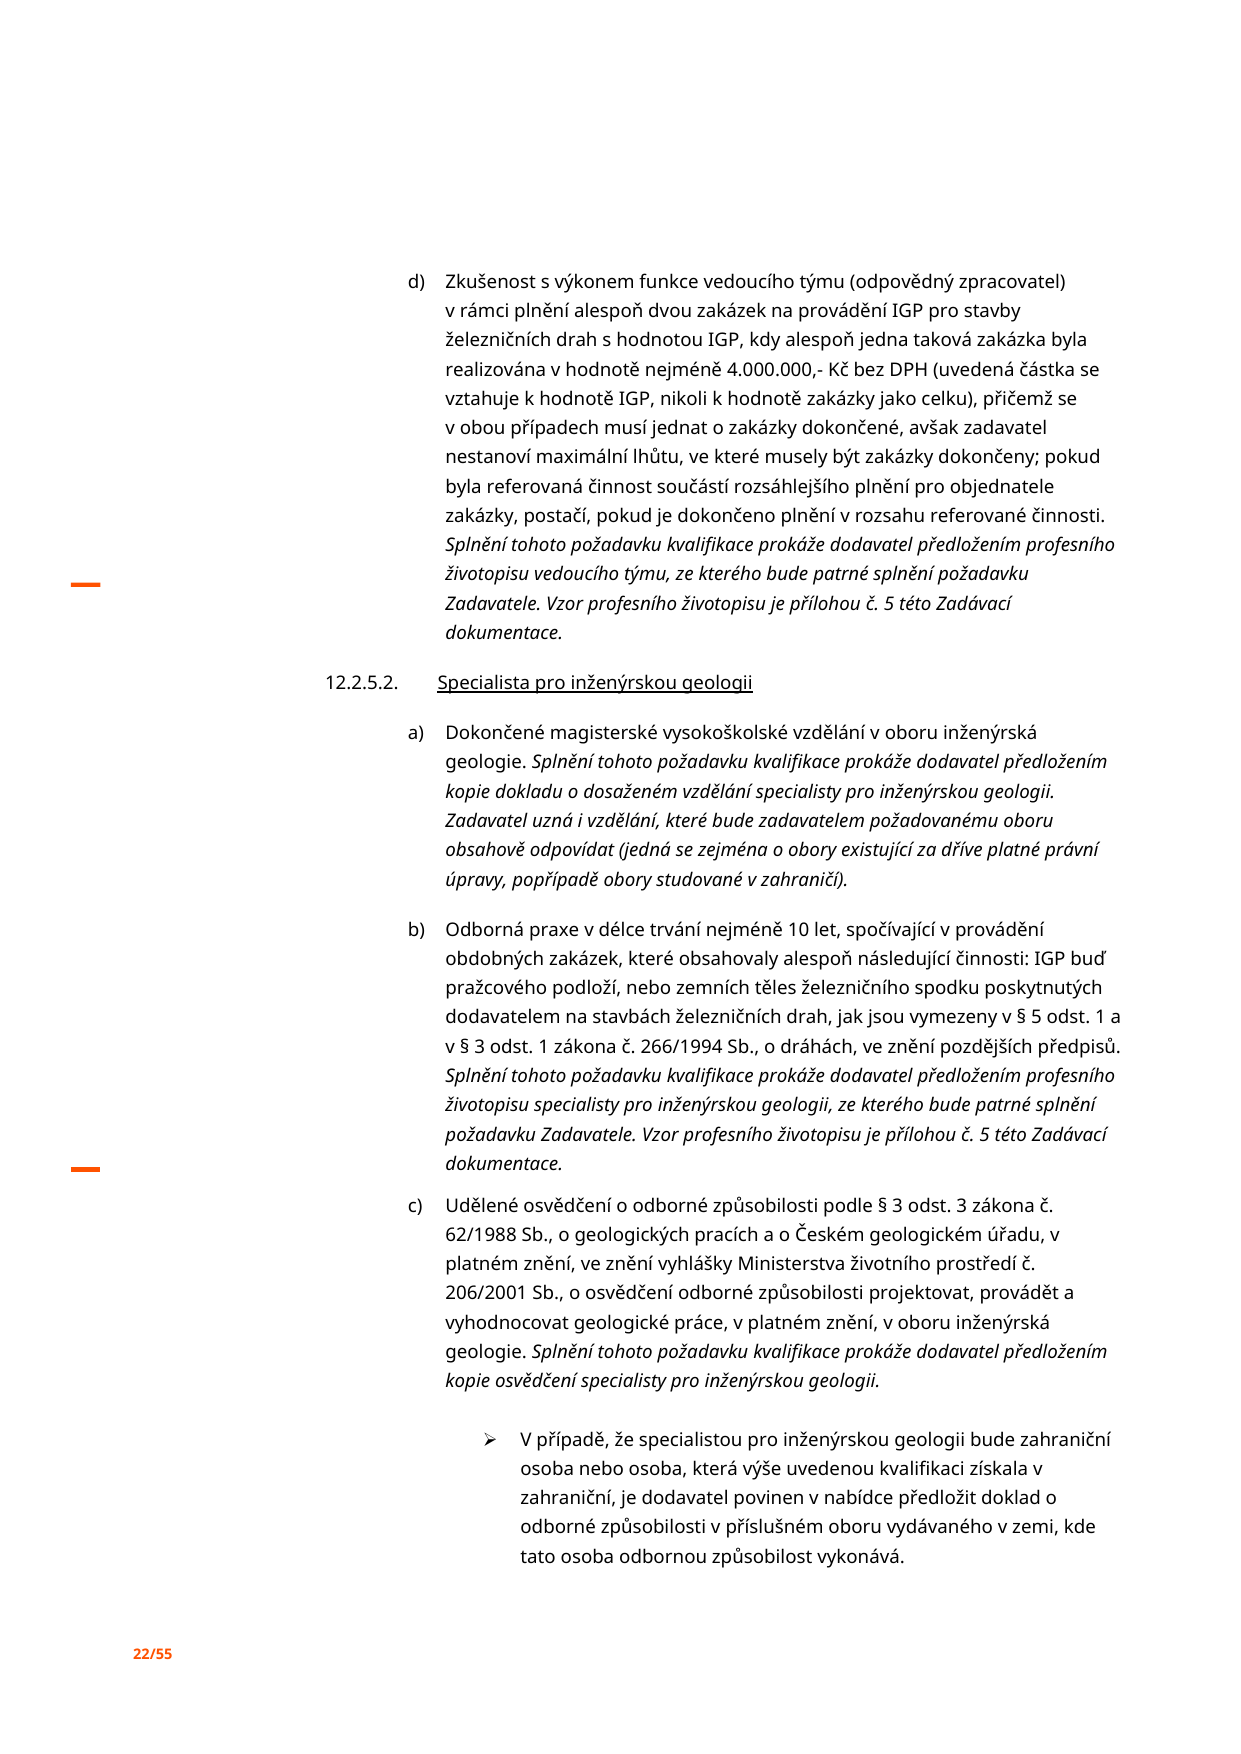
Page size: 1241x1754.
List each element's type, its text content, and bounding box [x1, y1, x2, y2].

list Odborná praxe v délce trvání nejméně 10 let, spočívající v provádění obdobných zakázek, které obsahovaly alespoň následující činnosti: IGP buď pražcového podloží, nebo zemních těles železničního spodku poskytnutých dodavatelem na stavbách železničních drah, jak jsou vymezeny v § 5 odst. 1 a v § 3 odst. 1 zákona č. 266/1994 Sb., o dráhách, ve znění pozdějších předpisů. Splnění tohoto požadavku kvalifikace prokáže dodavatel předložením profesního životopisu specialisty pro inženýrskou geologii, ze kterého bude patrné splnění požadavku Zadavatele. Vzor profesního životopisu je přílohou č. 5 této Zadávací dokumentace. [408, 916, 1122, 1176]
list Dokončené magisterské vysokoškolské vzdělání v oboru inženýrská geologie. Splnění tohoto požadavku kvalifikace prokáže dodavatel předložením kopie dokladu o dosaženém vzdělání specialisty pro inženýrskou geologii. Zadavatel uzná i vzdělání, které bude zadavatelem požadovanému oboru obsahově odpovídat (jedná se zejména o obory existující za dříve platné právní úpravy, popřípadě obory studované v zahraničí). [408, 719, 1122, 891]
list Udělené osvědčení o odborné způsobilosti podle § 3 odst. 3 zákona č. 62/1988 Sb., o geologických pracích a o Českém geologickém úřadu, v platném znění, ve znění vyhlášky Ministerstva životního prostředí č. 206/2001 Sb., o osvědčení odborné způsobilosti projektovat, provádět a vyhodnocovat geologické práce, v platném znění, v oboru inženýrská geologie. Splnění tohoto požadavku kvalifikace prokáže dodavatel předložením kopie osvědčení specialisty pro inženýrskou geologii. [408, 1192, 1122, 1393]
list Zkušenost s výkonem funkce vedoucího týmu (odpovědný zpracovatel) v rámci plnění alespoň dvou zakázek na provádění IGP pro stavby železničních drah s hodnotou IGP, kdy alespoň jedna taková zakázka byla realizována v hodnotě nejméně 4.000.000,- Kč bez DPH (uvedená částka se vztahuje k hodnotě IGP, nikoli k hodnotě zakázky jako celku), přičemž se v obou případech musí jednat o zakázky dokončené, avšak zadavatel nestanoví maximální lhůtu, ve které musely být zakázky dokončeny; pokud byla referovaná činnost součástí rozsáhlejšího plnění pro objednatele zakázky, postačí, pokud je dokončeno plnění v rozsahu referované činnosti. Splnění tohoto požadavku kvalifikace prokáže dodavatel předložením profesního životopisu vedoucího týmu, ze kterého bude patrné splnění požadavku Zadavatele. Vzor profesního životopisu je přílohou č. 5 této Zadávací dokumentace. [408, 268, 1122, 645]
list Specialista pro inženýrskou geologii [325, 669, 1122, 695]
list V případě, že specialistou pro inženýrskou geologii bude zahraniční osoba nebo osoba, která výše uvedenou kvalifikaci získala v zahraniční, je dodavatel povinen v nabídce předložit doklad o odborné způsobilosti v příslušném oboru vydávaného v zemi, kde tato osoba odbornou způsobilost vykonává. [483, 1426, 1122, 1569]
